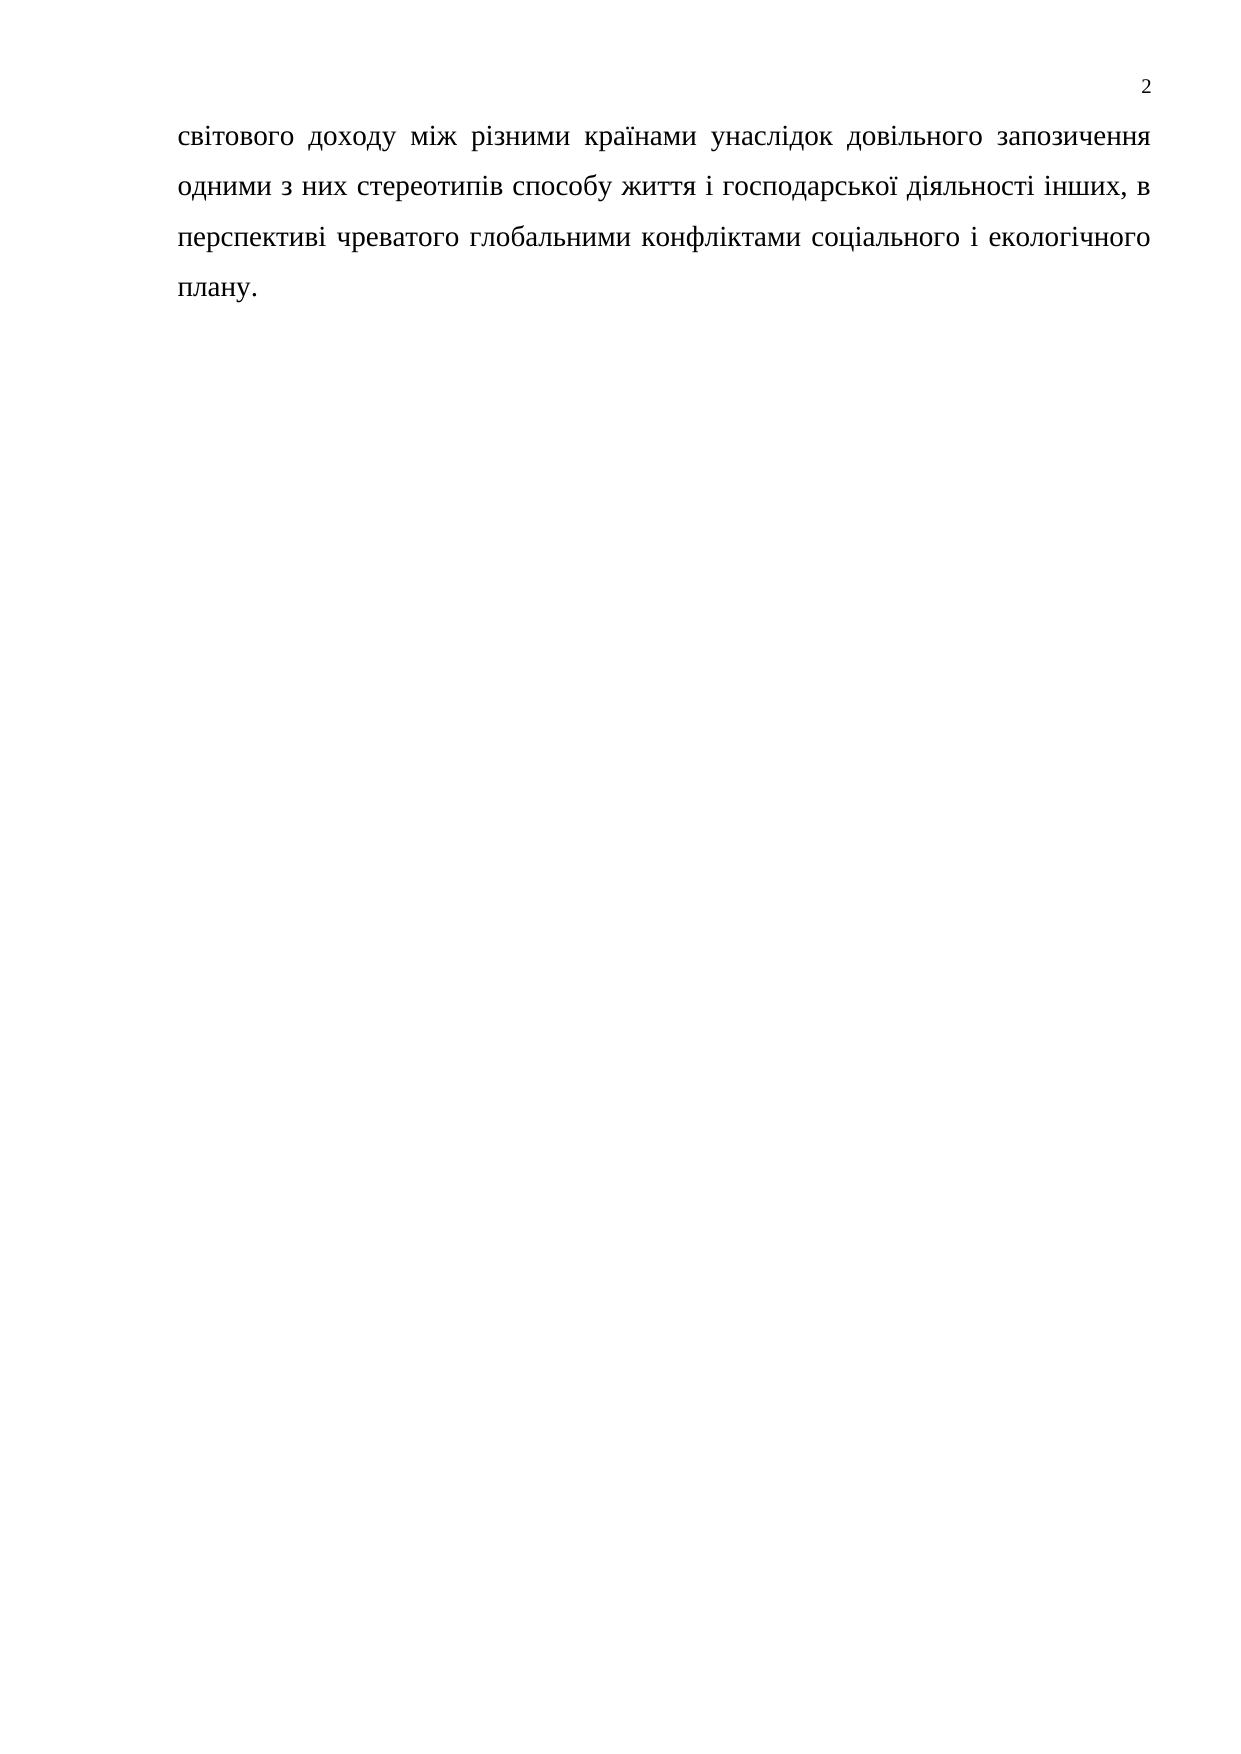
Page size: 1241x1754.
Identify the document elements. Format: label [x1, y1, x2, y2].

text [177, 118, 1152, 303]
